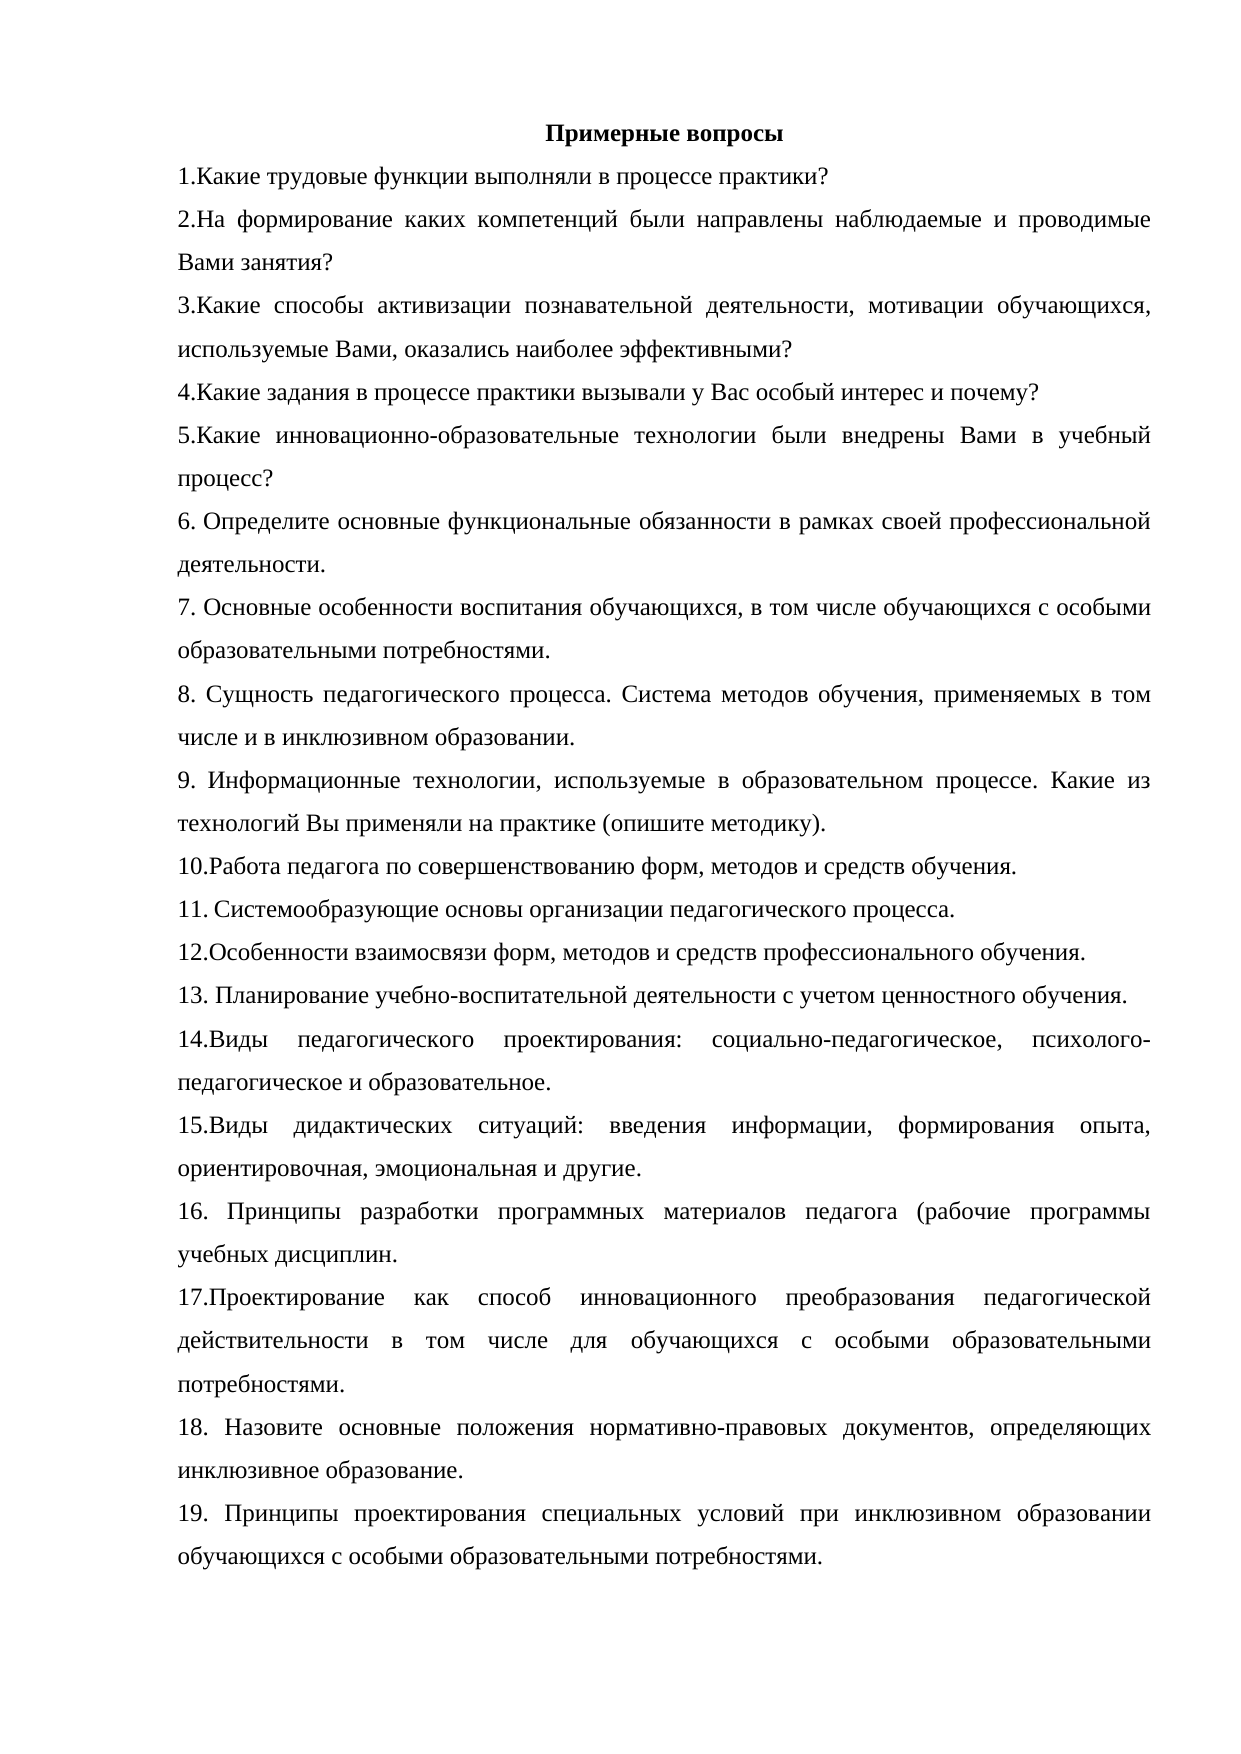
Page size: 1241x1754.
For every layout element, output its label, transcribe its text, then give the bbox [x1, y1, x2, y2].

text 2.На формирование каких компетенций были направлены наблюдаемые и проводимые Вами занятия? [177, 204, 1152, 276]
text 6. Определите основные функциональные обязанности в рамках своей профессиональной деятельности. [177, 506, 1152, 578]
text 15.Виды дидактических ситуаций: введения информации, формирования опыта, ориентировочная, эмоциональная и другие. [177, 1110, 1152, 1182]
text 5.Какие инновационно-образовательные технологии были внедрены Вами в учебный процесс? [177, 420, 1152, 492]
text 14.Виды педагогического проектирования: социально-педагогическое, психолого-педагогическое и образовательное. [177, 1024, 1152, 1096]
text 9. Информационные технологии, используемые в образовательном процессе. Какие из технологий Вы применяли на практике (опишите методику). [177, 765, 1152, 837]
text 19. Принципы проектирования специальных условий при инклюзивном образовании обучающихся с особыми образовательными потребностями. [177, 1498, 1152, 1570]
text 18. Назовите основные положения нормативно-правовых документов, определяющих инклюзивное образование. [177, 1412, 1152, 1484]
text 13. Планирование учебно-воспитательной деятельности с учетом ценностного обучения. [177, 981, 1152, 1009]
text 8. Сущность педагогического процесса. Система методов обучения, применяемых в том числе и в инклюзивном образовании. [177, 679, 1152, 751]
text 7. Основные особенности воспитания обучающихся, в том числе обучающихся с особыми образовательными потребностями. [177, 592, 1152, 664]
text 10.Работа педагога по совершенствованию форм, методов и средств обучения. [177, 851, 1152, 880]
text Примерные вопросы [177, 118, 1152, 147]
text 16. Принципы разработки программных материалов педагога (рабочие программы учебных дисциплин. [177, 1196, 1152, 1268]
text 12.Особенности взаимосвязи форм, методов и средств профессионального обучения. [177, 937, 1152, 966]
text 4.Какие задания в процессе практики вызывали у Вас особый интерес и почему? [177, 377, 1152, 406]
text 17.Проектирование как способ инновационного преобразования педагогической действительности в том числе для обучающихся с особыми образовательными потребностями. [177, 1282, 1152, 1397]
text 1.Какие трудовые функции выполняли в процессе практики? [177, 161, 1152, 190]
text 11. Системообразующие основы организации педагогического процесса. [177, 894, 1152, 923]
text 3.Какие способы активизации познавательной деятельности, мотивации обучающихся, используемые Вами, оказались наиболее эффективными? [177, 291, 1152, 362]
